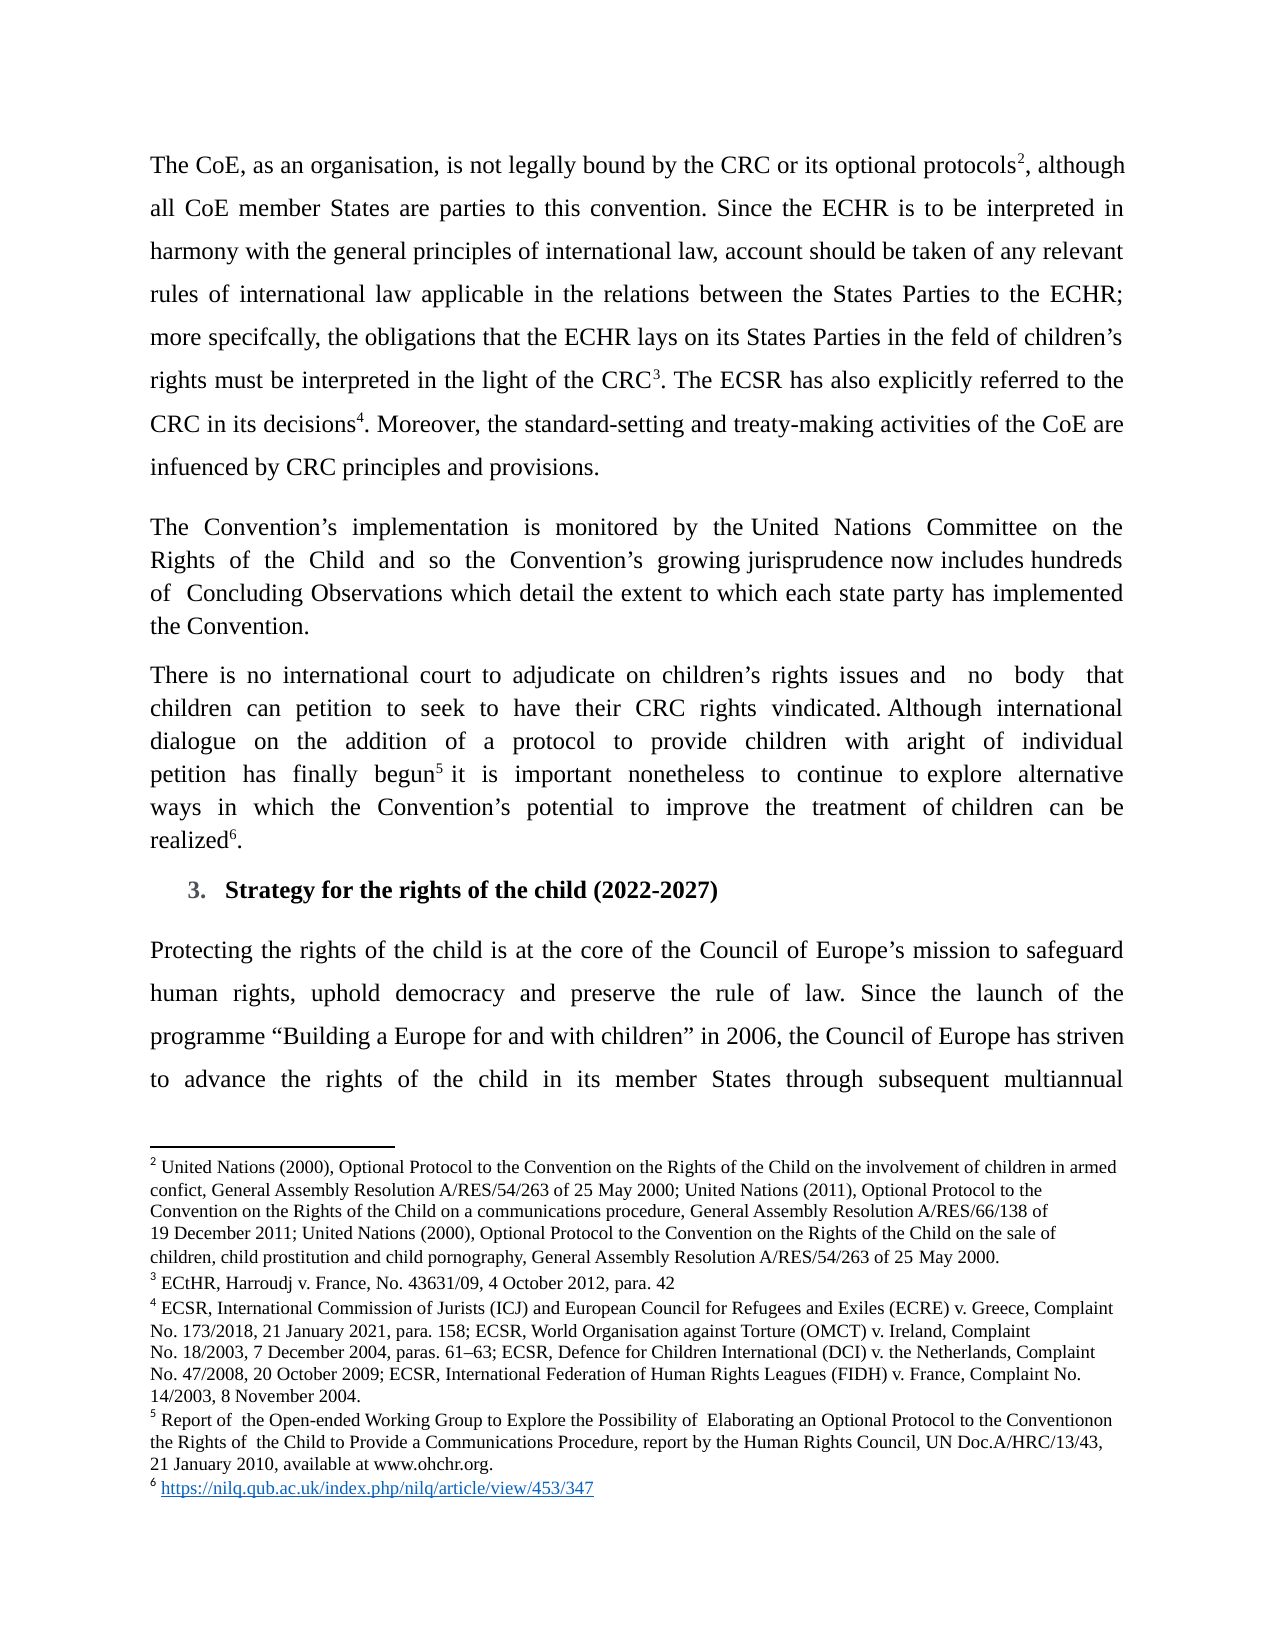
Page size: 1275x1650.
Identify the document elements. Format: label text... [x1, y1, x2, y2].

text The Convention’s implementation is monitored by the United Nations Committee on the Rights of the Child and so the Convention’s growing jurisprudence now includes hundreds of Concluding Observations which detail the extent to which each state party has implemented the Convention. [150, 606, 1125, 639]
text There is no international court to adjudicate on children’s rights issues and no body that children can petition to seek to have their CRC rights vindicated. Although international dialogue on the addition of a protocol to provide children with aright of individual petition has finally begun it is important nonetheless to continue to explore alternative ways in which the Convention’s potential to improve the treatment of children can be realized. [150, 821, 1125, 854]
text Protecting the rights of the child is at the core of the Council of Europe’s mission to safeguard human rights, uphold democracy and preserve the rule of law. Since the launch of the programme “Building a Europe for and with children” in 2006, the Council of Europe has striven to advance the rights of the child in its member States through subsequent multiannual Strategies, implemented through standard-setting, monitoring compliance and supporting implementation through co-operation projects. [150, 935, 1125, 1093]
list Strategy for the rights of the child (2022-2027) [187, 875, 1125, 904]
text There is no international court to adjudicate on children’s rights issues and no body that children can petition to seek to have their CRC rights vindicated. Although international dialogue on the addition of a protocol to provide children with aright of individual petition has finally begun it is important nonetheless to continue to explore alternative ways in which the Convention’s potential to improve the treatment of children can be realized. [150, 755, 1125, 793]
text The CoE, as an organisation, is not legally bound by the CRC or its optional protocols, although all CoE member States are parties to this convention. Since the ECHR is to be interpreted in harmony with the general principles of international law, account should be taken of any relevant rules of international law applicable in the relations between the States Parties to the ECHR; more specifcally, the obligations that the ECHR lays on its States Parties in the feld of children’s rights must be interpreted in the light of the CRC. The ECSR has also explicitly referred to the CRC in its decisions. Moreover, the standard-setting and treaty-making activities of the CoE are infuenced by CRC principles and provisions. [150, 150, 1125, 481]
